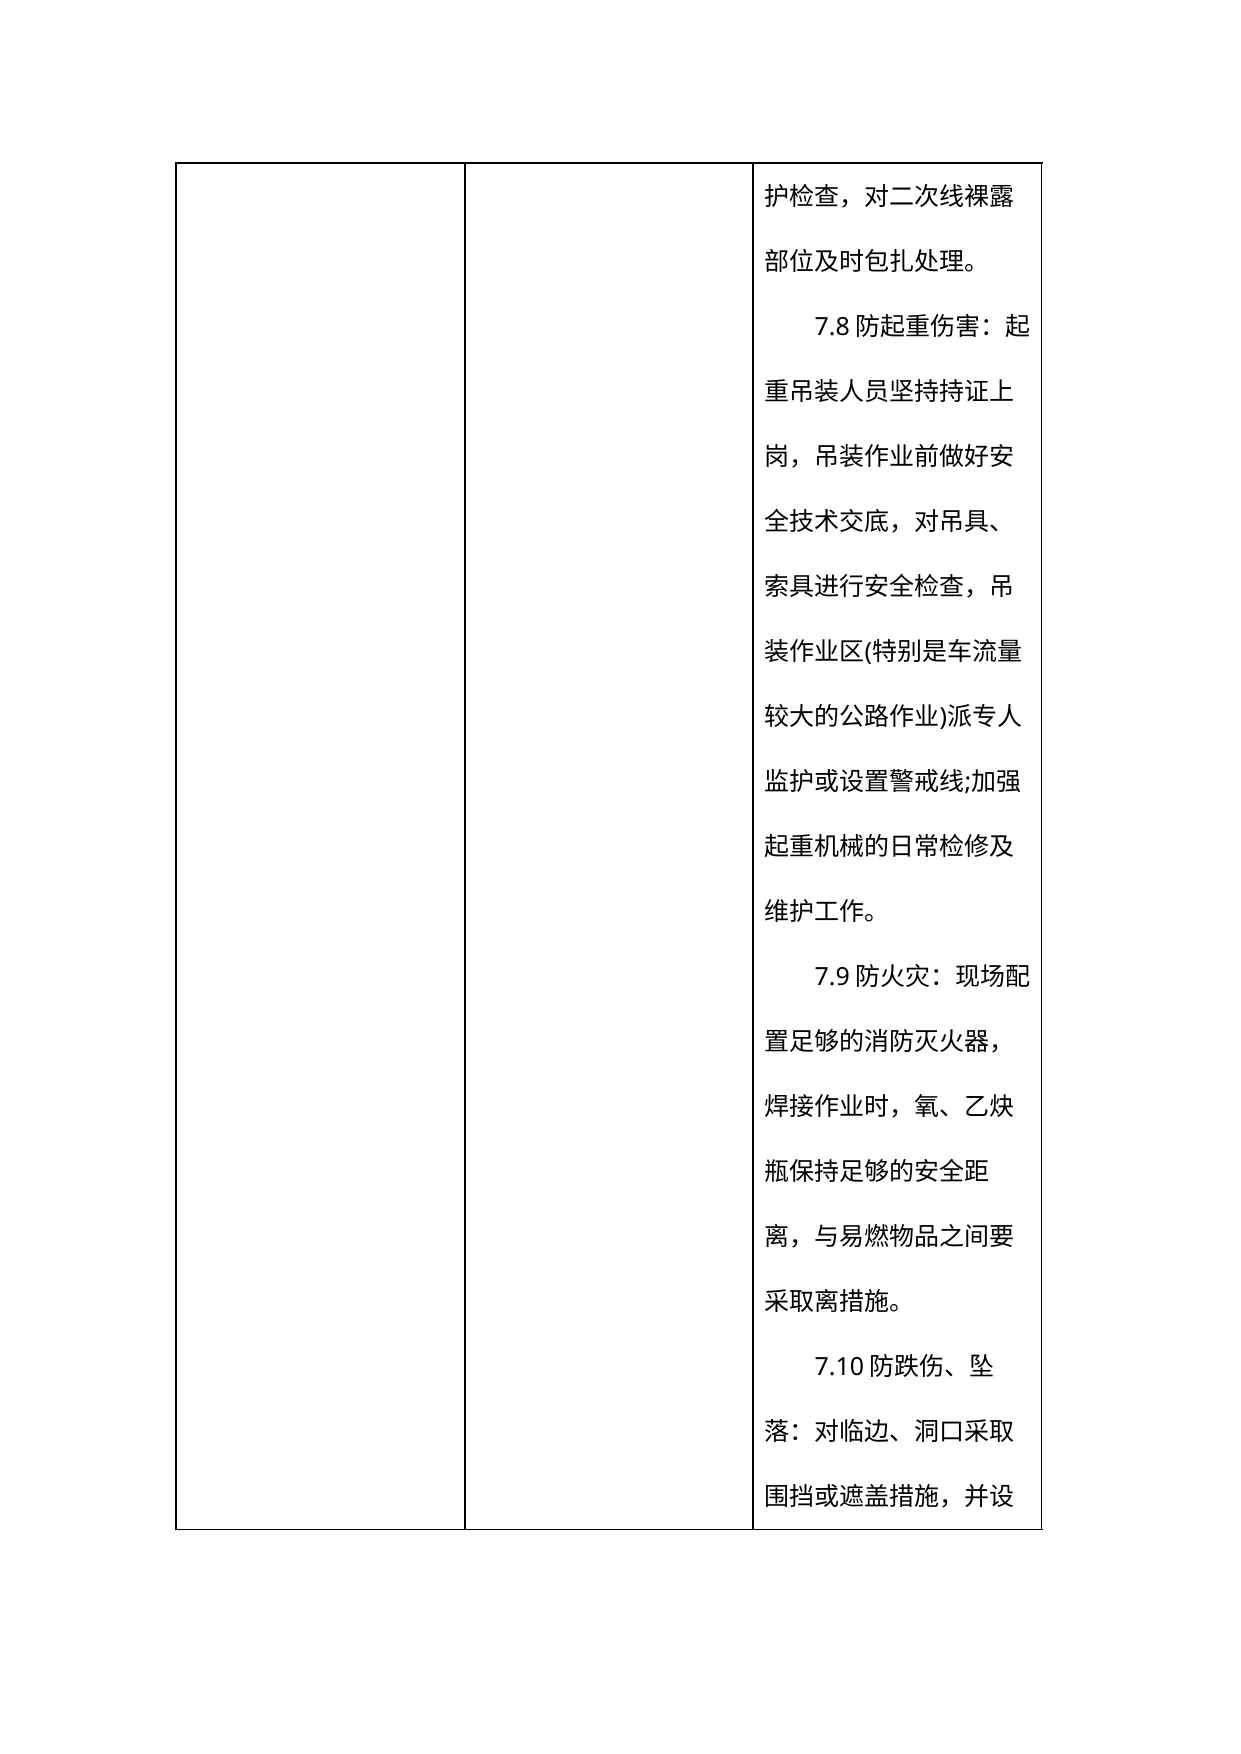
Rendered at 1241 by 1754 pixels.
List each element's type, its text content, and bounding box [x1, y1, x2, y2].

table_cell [754, 164, 1041, 1528]
table_cell 1 [177, 164, 464, 1528]
table_cell [466, 164, 752, 1528]
